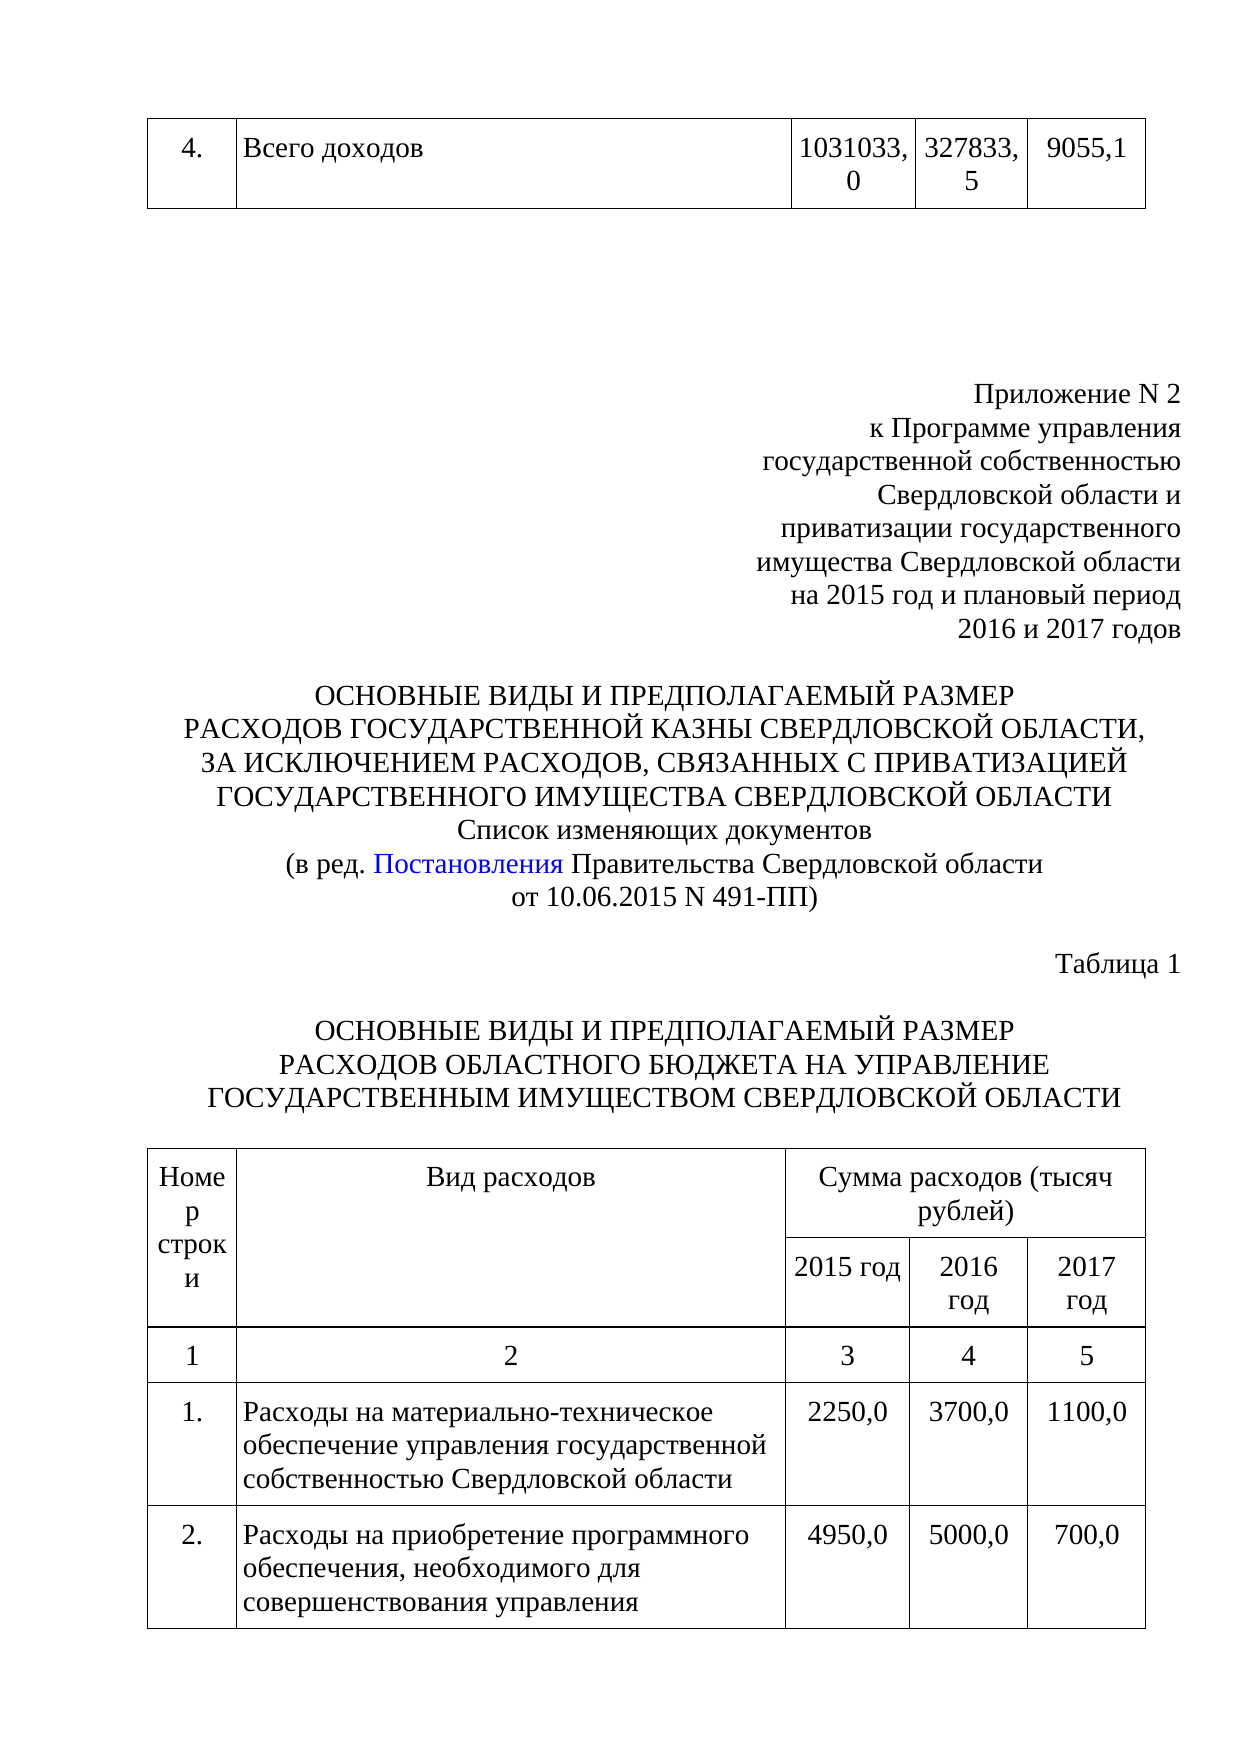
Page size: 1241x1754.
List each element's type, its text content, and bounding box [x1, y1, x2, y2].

text к Программе управления [148, 410, 1181, 443]
text ГОСУДАРСТВЕННОГО ИМУЩЕСТВА СВЕРДЛОВСКОЙ ОБЛАСТИ [148, 779, 1181, 812]
text Список изменяющих документов [148, 812, 1181, 846]
text от 10.06.2015 N 491-ПП) [148, 879, 1181, 913]
text имущества Свердловской области [148, 544, 1181, 577]
table_cell 2 [237, 1328, 785, 1382]
table_cell 1031033,0 [792, 119, 915, 207]
text на 2015 год и плановый период [148, 577, 1181, 611]
table_cell 327833,5 [916, 119, 1027, 207]
table_cell 4. [148, 119, 236, 207]
table_header Сумма расходов (тысяч рублей) [786, 1149, 1145, 1237]
table_cell 2016 год [910, 1238, 1027, 1326]
table_cell 1100,0 [1028, 1383, 1145, 1505]
table_cell 2250,0 [786, 1383, 909, 1505]
text РАСХОДОВ ГОСУДАРСТВЕННОЙ КАЗНЫ СВЕРДЛОВСКОЙ ОБЛАСТИ, [148, 712, 1181, 745]
table_cell Всего доходов [237, 119, 791, 207]
text Таблица 1 [148, 946, 1181, 980]
table_cell Расходы на материально-техническое обеспечение управления государственной собственностью Свердловской области [237, 1383, 785, 1505]
text РАСХОДОВ ОБЛАСТНОГО БЮДЖЕТА НА УПРАВЛЕНИЕ [148, 1047, 1181, 1081]
table_cell 5000,0 [910, 1506, 1027, 1628]
table_cell 3 [786, 1328, 909, 1382]
text (в ред. Постановления Правительства Свердловской области [148, 846, 1181, 879]
table_cell 1. [148, 1383, 236, 1505]
table_header Вид расходов [237, 1149, 785, 1326]
text ОСНОВНЫЕ ВИДЫ И ПРЕДПОЛАГАЕМЫЙ РАЗМЕР [148, 678, 1181, 712]
table_cell 3700,0 [910, 1383, 1027, 1505]
table_cell 2015 год [786, 1238, 909, 1326]
table_cell 9055,1 [1028, 119, 1145, 207]
text ЗА ИСКЛЮЧЕНИЕМ РАСХОДОВ, СВЯЗАННЫХ С ПРИВАТИЗАЦИЕЙ [148, 745, 1181, 779]
text государственной собственностью [148, 443, 1181, 477]
table_cell 1 [148, 1328, 236, 1382]
text Свердловской области и [148, 477, 1181, 510]
text ГОСУДАРСТВЕННЫМ ИМУЩЕСТВОМ СВЕРДЛОВСКОЙ ОБЛАСТИ [148, 1081, 1181, 1114]
table_cell 2017 год [1028, 1238, 1145, 1326]
table_header Номер строки [148, 1149, 236, 1326]
table_cell 700,0 [1028, 1506, 1145, 1628]
table_cell 4950,0 [786, 1506, 909, 1628]
table_cell 2. [148, 1506, 236, 1628]
text 2016 и 2017 годов [148, 611, 1181, 644]
table_cell 5 [1028, 1328, 1145, 1382]
text Приложение N 2 [148, 376, 1181, 410]
table_cell 4 [910, 1328, 1027, 1382]
text приватизации государственного [148, 510, 1181, 544]
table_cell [237, 1506, 785, 1628]
text ОСНОВНЫЕ ВИДЫ И ПРЕДПОЛАГАЕМЫЙ РАЗМЕР [148, 1013, 1181, 1047]
